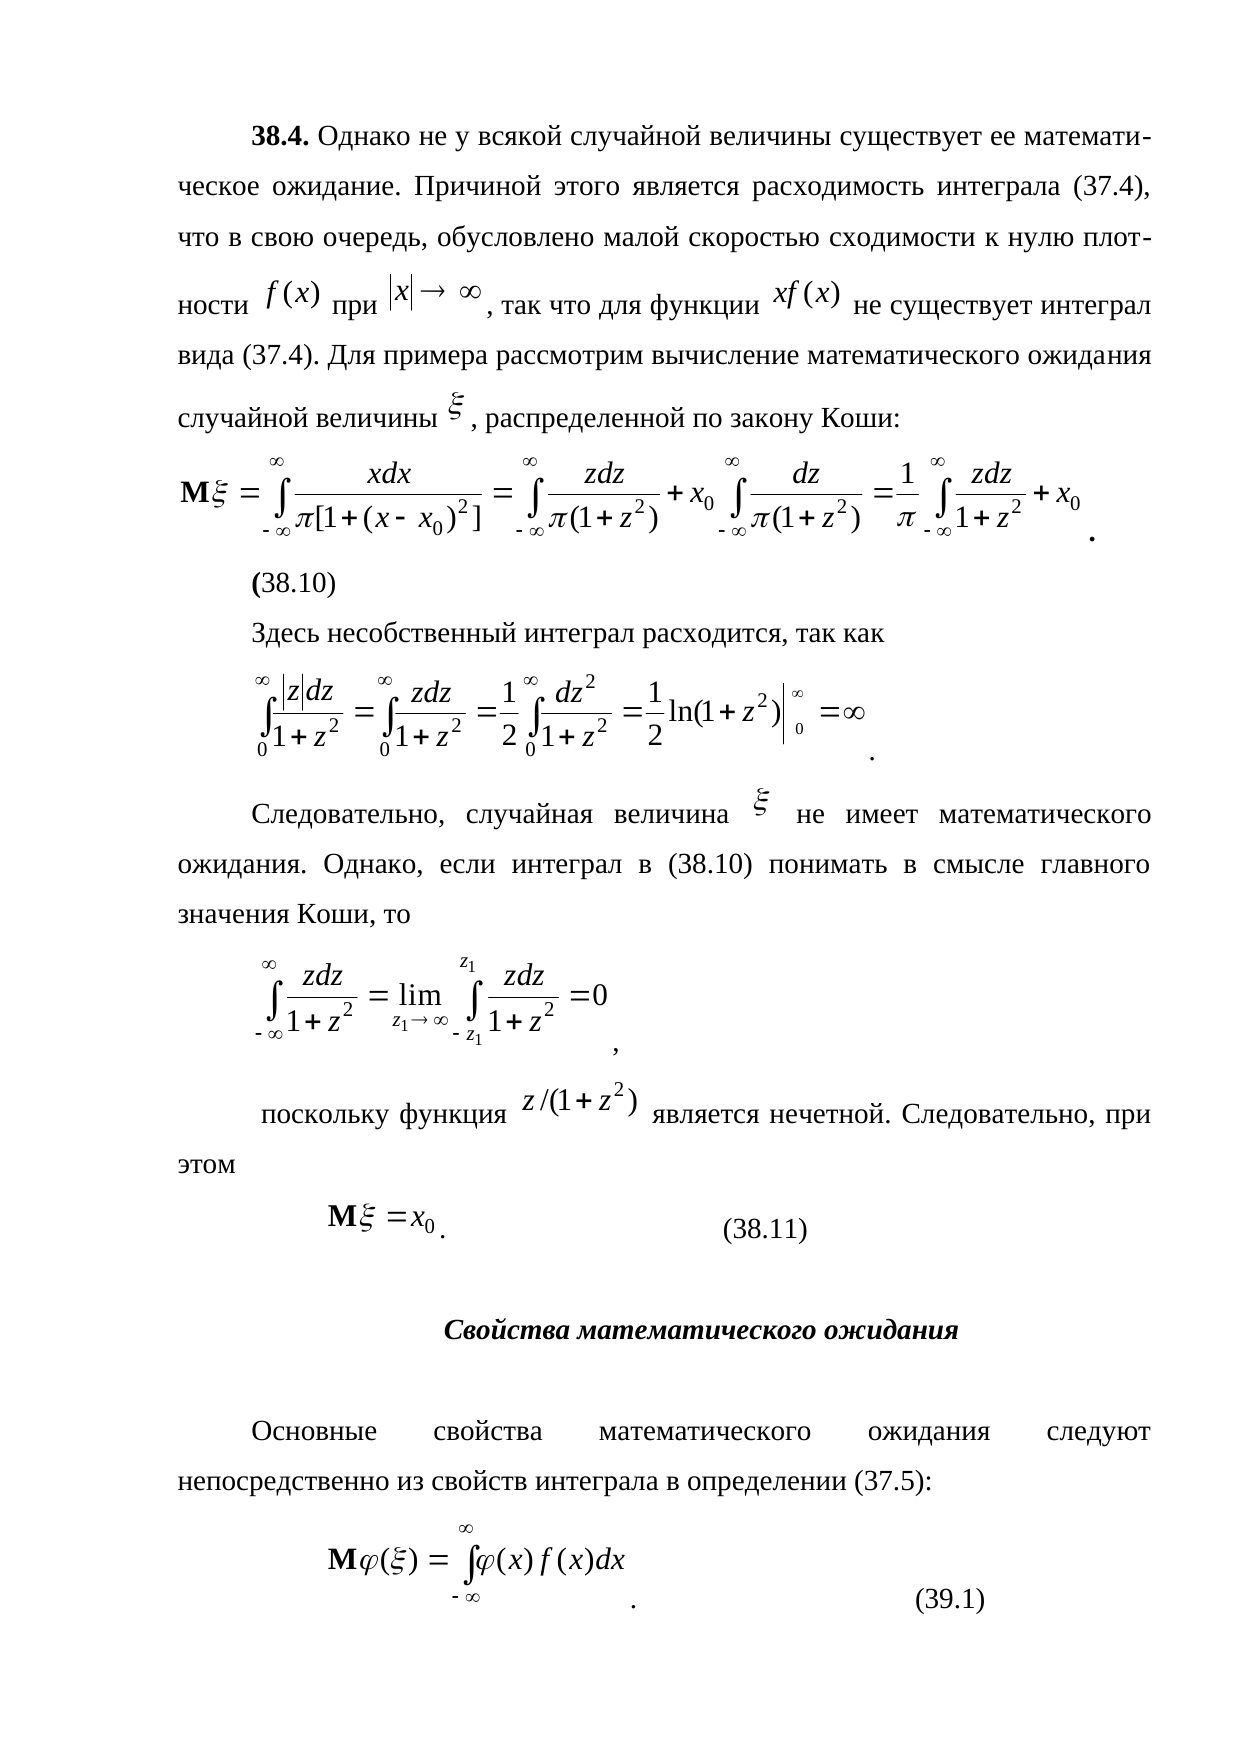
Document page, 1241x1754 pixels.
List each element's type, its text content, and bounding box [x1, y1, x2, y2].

text . (38.11) [177, 1196, 1152, 1245]
text Основные свойства математического ожидания следуют непосредственно из свойств интеграла в определении (37.5): [177, 1413, 1152, 1496]
text поскольку функция является нечетной. Следовательно, при этом [177, 1074, 1152, 1179]
text , [177, 947, 1152, 1058]
text . [177, 665, 1152, 767]
text 38.4. Однако не у всякой случайной величины существует ее математическое ожидание. Причиной этого является расходимость интеграла (37.4), что в свою очередь, обусловлено малой скоростью сходимости к нулю плотности при , так что для функции не существует интеграл вида (37.4). Для примера рассмотрим вычисление математического ожидания случайной величины , распределенной по закону Коши: . [177, 118, 1152, 548]
text Следовательно, случайная величина не имеет математического ожидания. Однако, если интеграл в (38.10) понимать в смысле главного значения Коши, то [177, 784, 1152, 930]
text Здесь несобственный интеграл расходится, так как [177, 615, 1152, 649]
text . (39.1) [177, 1513, 1152, 1615]
subtitle Свойства математического ожидания [177, 1312, 1152, 1346]
text (38.10) [177, 565, 1152, 598]
